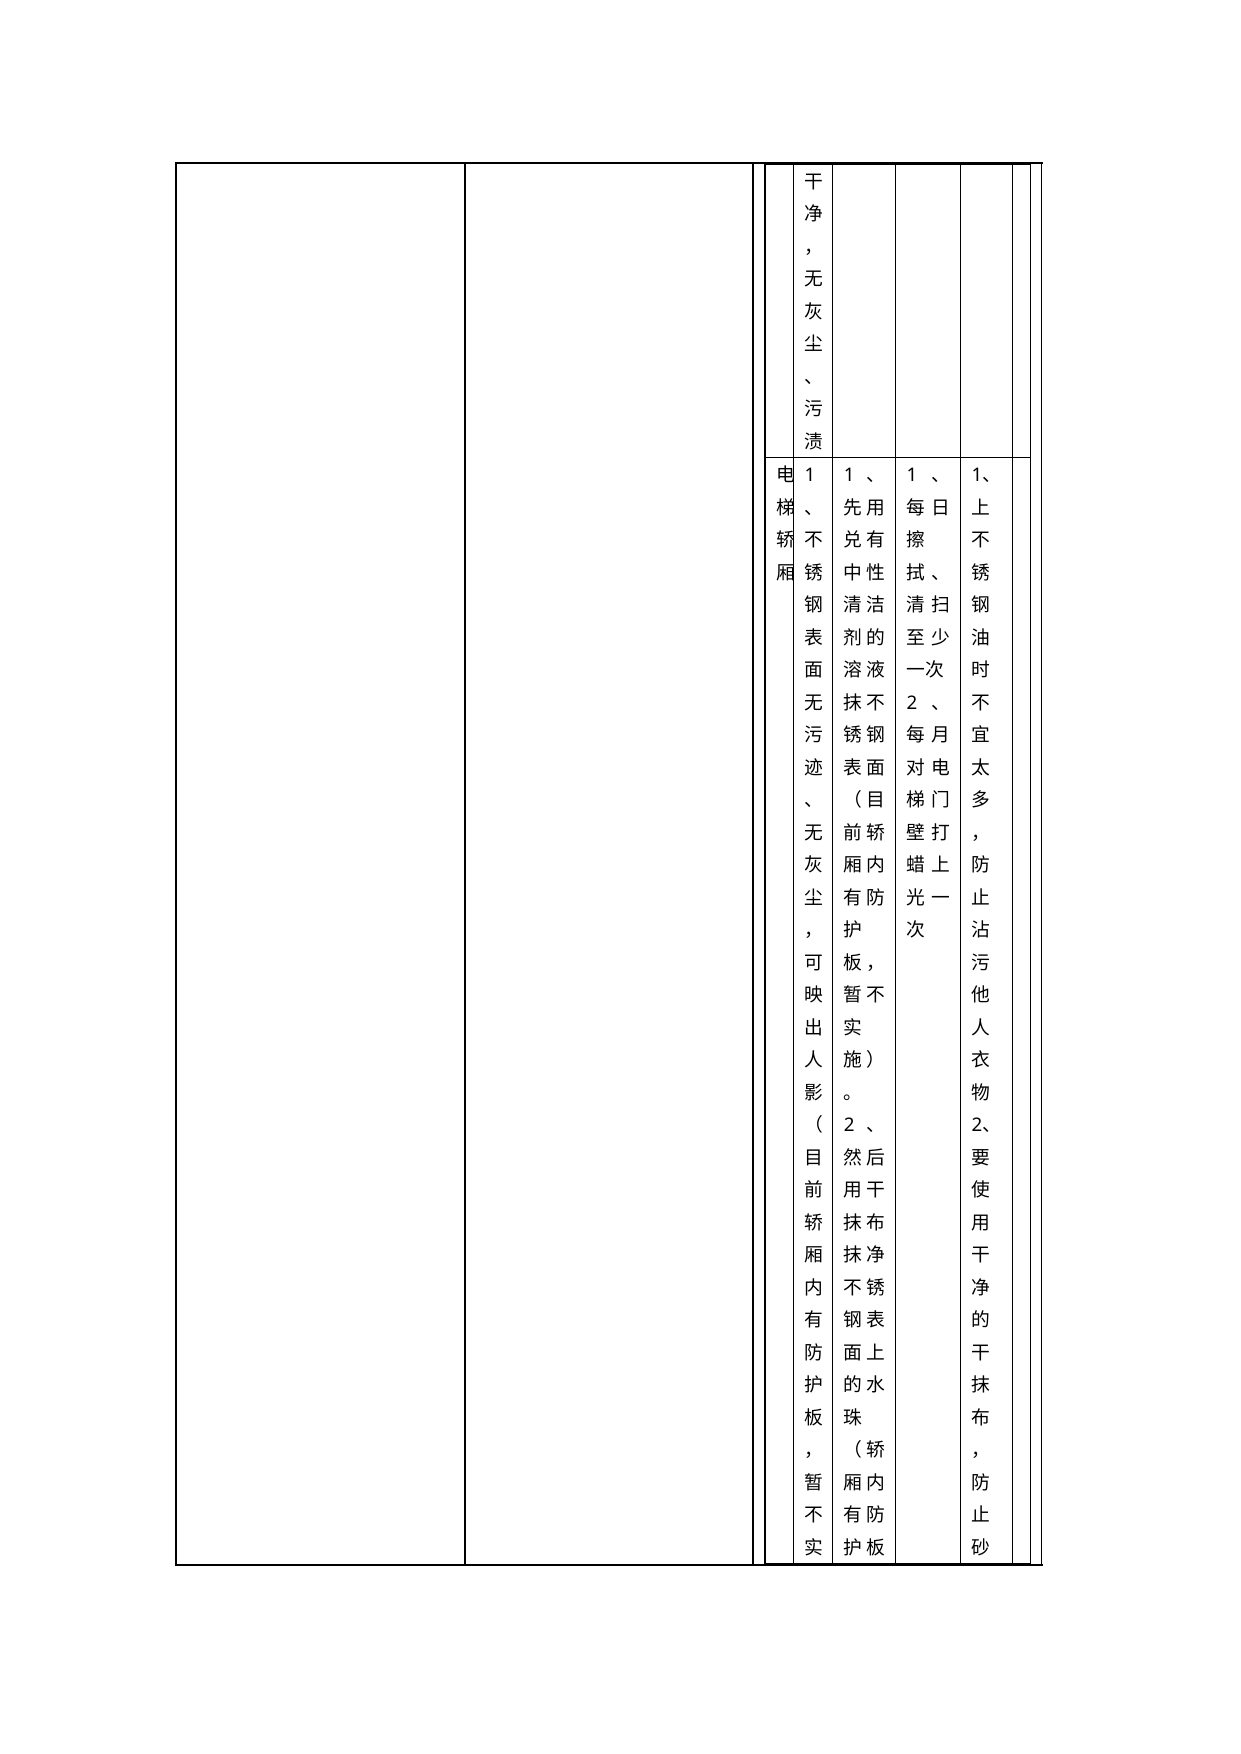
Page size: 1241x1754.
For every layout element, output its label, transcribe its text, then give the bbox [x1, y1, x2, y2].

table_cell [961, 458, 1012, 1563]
table_cell [466, 164, 752, 1564]
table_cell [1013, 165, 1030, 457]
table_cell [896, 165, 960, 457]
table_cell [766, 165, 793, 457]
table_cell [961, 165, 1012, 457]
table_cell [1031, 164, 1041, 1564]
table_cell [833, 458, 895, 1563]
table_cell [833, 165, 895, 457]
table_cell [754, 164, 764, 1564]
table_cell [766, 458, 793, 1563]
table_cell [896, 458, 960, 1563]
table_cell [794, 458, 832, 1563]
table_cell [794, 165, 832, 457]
table_cell 1 [177, 164, 464, 1564]
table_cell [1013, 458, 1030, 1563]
